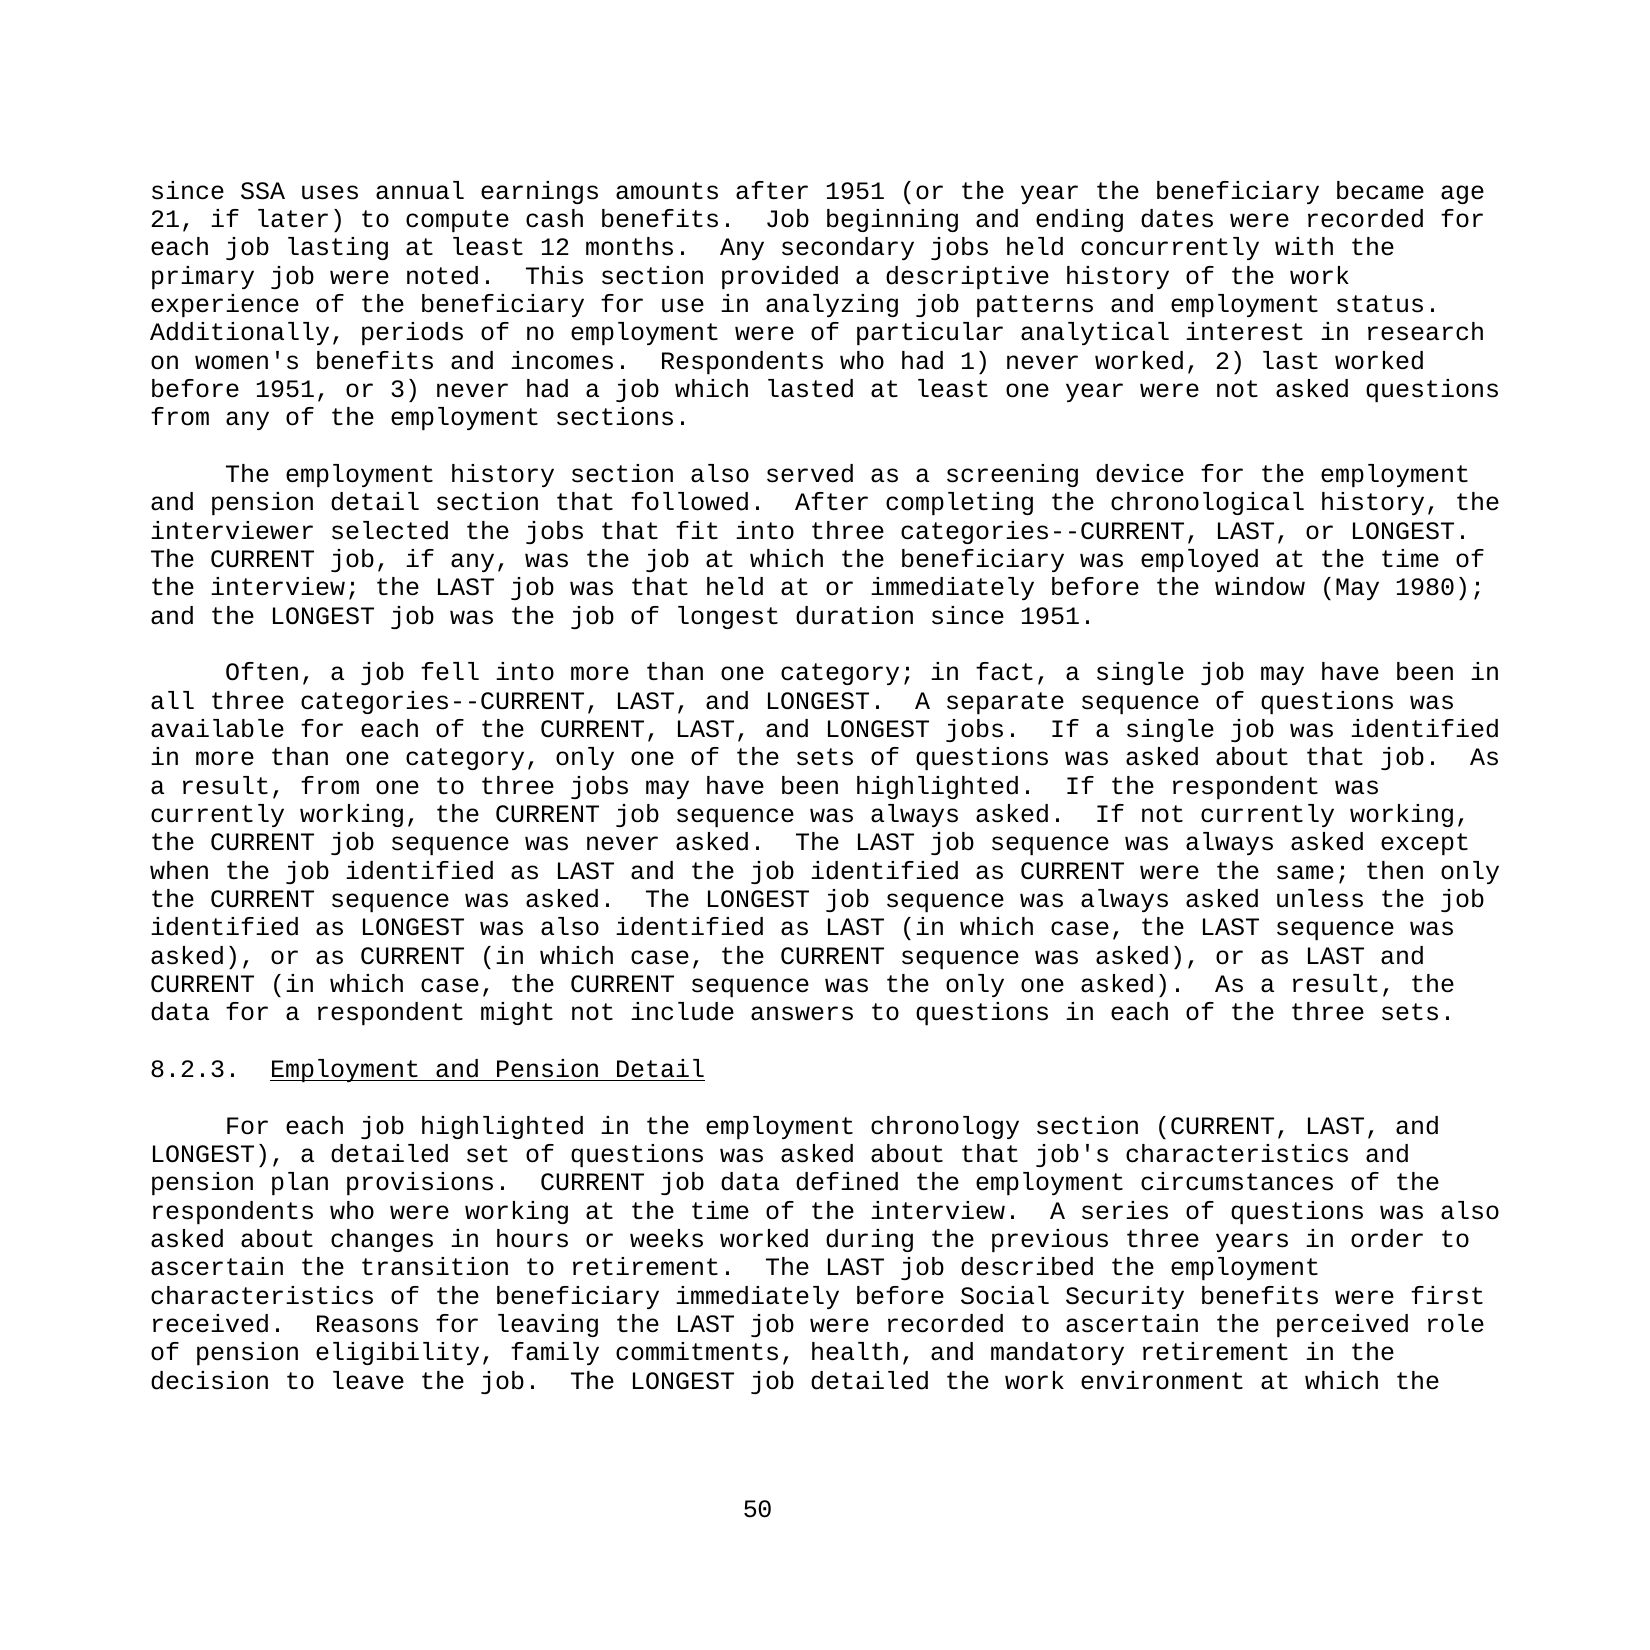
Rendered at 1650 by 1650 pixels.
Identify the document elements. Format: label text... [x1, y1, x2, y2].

text 8.2.3. Employment and Pension Detail [150, 1057, 1500, 1085]
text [150, 178, 1500, 433]
text Often, a job fell into more than one category; in fact, a single job may have been in all three categories--CURRENT, LAST, and LONGEST. A separate sequence of questions was available for each of the CURRENT, LAST, and LONGEST jobs. If a single job was identified in more than one category, only one of the sets of questions was asked about that job. As a result, from one to three jobs may have been highlighted. If the respondent was currently working, the CURRENT job sequence was always asked. If not currently working, the CURRENT job sequence was never asked. The LAST job sequence was always asked except when the job identified as LAST and the job identified as CURRENT were the same; then only the CURRENT sequence was asked. The LONGEST job sequence was always asked unless the job identified as LONGEST was also identified as LAST (in which case, the LAST sequence was asked), or as CURRENT (in which case, the CURRENT sequence was asked), or as LAST and CURRENT (in which case, the CURRENT sequence was the only one asked). As a result, the data for a respondent might not include answers to questions in each of the three sets. [150, 660, 1500, 1028]
text The employment history section also served as a screening device for the employment and pension detail section that followed. After completing the chronological history, the interviewer selected the jobs that fit into three categories--CURRENT, LAST, or LONGEST. The CURRENT job, if any, was the job at which the beneficiary was employed at the time of the interview; the LAST job was that held at or immediately before the window (May 1980); and the LONGEST job was the job of longest duration since 1951. [150, 462, 1500, 632]
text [150, 1113, 1500, 1397]
